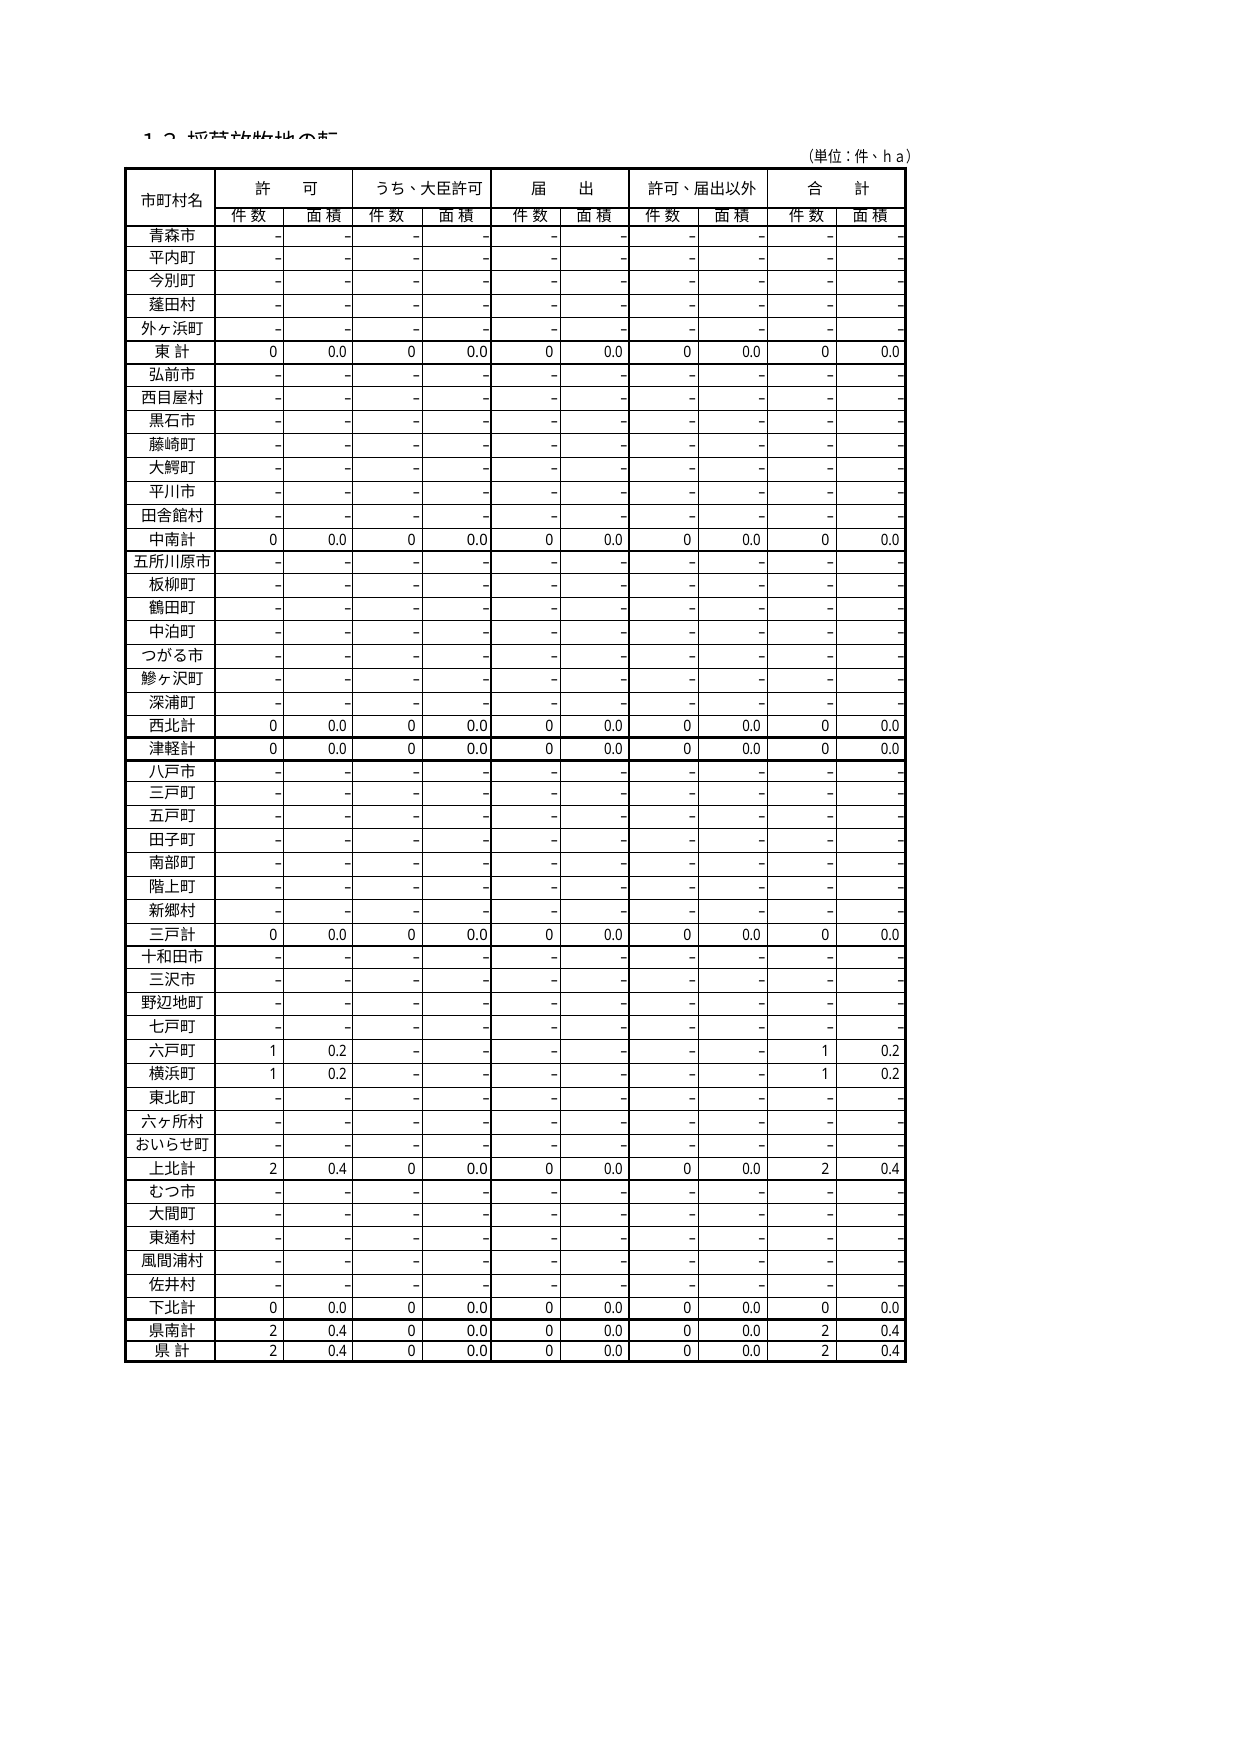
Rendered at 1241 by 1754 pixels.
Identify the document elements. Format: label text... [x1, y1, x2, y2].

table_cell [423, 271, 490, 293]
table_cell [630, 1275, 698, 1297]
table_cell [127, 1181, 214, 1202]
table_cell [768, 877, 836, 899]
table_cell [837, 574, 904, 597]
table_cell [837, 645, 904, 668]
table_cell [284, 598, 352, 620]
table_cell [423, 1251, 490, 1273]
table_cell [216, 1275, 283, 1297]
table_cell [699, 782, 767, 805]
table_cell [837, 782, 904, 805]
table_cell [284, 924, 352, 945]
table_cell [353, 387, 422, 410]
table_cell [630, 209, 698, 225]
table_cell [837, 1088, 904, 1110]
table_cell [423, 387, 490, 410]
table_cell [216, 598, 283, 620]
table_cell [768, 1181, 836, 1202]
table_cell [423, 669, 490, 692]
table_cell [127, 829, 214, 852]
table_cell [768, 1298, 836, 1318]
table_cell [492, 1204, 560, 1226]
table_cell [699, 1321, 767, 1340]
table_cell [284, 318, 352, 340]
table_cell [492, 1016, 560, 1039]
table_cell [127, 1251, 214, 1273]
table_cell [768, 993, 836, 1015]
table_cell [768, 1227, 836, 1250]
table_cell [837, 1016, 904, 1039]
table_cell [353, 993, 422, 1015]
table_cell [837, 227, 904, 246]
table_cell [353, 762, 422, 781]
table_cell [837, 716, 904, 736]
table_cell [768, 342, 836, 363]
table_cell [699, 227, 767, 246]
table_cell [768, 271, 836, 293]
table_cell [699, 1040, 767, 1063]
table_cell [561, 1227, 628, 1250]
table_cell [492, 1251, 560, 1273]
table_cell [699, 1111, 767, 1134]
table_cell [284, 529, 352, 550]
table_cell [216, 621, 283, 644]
text （単位：件、ｈａ） [801, 145, 1178, 167]
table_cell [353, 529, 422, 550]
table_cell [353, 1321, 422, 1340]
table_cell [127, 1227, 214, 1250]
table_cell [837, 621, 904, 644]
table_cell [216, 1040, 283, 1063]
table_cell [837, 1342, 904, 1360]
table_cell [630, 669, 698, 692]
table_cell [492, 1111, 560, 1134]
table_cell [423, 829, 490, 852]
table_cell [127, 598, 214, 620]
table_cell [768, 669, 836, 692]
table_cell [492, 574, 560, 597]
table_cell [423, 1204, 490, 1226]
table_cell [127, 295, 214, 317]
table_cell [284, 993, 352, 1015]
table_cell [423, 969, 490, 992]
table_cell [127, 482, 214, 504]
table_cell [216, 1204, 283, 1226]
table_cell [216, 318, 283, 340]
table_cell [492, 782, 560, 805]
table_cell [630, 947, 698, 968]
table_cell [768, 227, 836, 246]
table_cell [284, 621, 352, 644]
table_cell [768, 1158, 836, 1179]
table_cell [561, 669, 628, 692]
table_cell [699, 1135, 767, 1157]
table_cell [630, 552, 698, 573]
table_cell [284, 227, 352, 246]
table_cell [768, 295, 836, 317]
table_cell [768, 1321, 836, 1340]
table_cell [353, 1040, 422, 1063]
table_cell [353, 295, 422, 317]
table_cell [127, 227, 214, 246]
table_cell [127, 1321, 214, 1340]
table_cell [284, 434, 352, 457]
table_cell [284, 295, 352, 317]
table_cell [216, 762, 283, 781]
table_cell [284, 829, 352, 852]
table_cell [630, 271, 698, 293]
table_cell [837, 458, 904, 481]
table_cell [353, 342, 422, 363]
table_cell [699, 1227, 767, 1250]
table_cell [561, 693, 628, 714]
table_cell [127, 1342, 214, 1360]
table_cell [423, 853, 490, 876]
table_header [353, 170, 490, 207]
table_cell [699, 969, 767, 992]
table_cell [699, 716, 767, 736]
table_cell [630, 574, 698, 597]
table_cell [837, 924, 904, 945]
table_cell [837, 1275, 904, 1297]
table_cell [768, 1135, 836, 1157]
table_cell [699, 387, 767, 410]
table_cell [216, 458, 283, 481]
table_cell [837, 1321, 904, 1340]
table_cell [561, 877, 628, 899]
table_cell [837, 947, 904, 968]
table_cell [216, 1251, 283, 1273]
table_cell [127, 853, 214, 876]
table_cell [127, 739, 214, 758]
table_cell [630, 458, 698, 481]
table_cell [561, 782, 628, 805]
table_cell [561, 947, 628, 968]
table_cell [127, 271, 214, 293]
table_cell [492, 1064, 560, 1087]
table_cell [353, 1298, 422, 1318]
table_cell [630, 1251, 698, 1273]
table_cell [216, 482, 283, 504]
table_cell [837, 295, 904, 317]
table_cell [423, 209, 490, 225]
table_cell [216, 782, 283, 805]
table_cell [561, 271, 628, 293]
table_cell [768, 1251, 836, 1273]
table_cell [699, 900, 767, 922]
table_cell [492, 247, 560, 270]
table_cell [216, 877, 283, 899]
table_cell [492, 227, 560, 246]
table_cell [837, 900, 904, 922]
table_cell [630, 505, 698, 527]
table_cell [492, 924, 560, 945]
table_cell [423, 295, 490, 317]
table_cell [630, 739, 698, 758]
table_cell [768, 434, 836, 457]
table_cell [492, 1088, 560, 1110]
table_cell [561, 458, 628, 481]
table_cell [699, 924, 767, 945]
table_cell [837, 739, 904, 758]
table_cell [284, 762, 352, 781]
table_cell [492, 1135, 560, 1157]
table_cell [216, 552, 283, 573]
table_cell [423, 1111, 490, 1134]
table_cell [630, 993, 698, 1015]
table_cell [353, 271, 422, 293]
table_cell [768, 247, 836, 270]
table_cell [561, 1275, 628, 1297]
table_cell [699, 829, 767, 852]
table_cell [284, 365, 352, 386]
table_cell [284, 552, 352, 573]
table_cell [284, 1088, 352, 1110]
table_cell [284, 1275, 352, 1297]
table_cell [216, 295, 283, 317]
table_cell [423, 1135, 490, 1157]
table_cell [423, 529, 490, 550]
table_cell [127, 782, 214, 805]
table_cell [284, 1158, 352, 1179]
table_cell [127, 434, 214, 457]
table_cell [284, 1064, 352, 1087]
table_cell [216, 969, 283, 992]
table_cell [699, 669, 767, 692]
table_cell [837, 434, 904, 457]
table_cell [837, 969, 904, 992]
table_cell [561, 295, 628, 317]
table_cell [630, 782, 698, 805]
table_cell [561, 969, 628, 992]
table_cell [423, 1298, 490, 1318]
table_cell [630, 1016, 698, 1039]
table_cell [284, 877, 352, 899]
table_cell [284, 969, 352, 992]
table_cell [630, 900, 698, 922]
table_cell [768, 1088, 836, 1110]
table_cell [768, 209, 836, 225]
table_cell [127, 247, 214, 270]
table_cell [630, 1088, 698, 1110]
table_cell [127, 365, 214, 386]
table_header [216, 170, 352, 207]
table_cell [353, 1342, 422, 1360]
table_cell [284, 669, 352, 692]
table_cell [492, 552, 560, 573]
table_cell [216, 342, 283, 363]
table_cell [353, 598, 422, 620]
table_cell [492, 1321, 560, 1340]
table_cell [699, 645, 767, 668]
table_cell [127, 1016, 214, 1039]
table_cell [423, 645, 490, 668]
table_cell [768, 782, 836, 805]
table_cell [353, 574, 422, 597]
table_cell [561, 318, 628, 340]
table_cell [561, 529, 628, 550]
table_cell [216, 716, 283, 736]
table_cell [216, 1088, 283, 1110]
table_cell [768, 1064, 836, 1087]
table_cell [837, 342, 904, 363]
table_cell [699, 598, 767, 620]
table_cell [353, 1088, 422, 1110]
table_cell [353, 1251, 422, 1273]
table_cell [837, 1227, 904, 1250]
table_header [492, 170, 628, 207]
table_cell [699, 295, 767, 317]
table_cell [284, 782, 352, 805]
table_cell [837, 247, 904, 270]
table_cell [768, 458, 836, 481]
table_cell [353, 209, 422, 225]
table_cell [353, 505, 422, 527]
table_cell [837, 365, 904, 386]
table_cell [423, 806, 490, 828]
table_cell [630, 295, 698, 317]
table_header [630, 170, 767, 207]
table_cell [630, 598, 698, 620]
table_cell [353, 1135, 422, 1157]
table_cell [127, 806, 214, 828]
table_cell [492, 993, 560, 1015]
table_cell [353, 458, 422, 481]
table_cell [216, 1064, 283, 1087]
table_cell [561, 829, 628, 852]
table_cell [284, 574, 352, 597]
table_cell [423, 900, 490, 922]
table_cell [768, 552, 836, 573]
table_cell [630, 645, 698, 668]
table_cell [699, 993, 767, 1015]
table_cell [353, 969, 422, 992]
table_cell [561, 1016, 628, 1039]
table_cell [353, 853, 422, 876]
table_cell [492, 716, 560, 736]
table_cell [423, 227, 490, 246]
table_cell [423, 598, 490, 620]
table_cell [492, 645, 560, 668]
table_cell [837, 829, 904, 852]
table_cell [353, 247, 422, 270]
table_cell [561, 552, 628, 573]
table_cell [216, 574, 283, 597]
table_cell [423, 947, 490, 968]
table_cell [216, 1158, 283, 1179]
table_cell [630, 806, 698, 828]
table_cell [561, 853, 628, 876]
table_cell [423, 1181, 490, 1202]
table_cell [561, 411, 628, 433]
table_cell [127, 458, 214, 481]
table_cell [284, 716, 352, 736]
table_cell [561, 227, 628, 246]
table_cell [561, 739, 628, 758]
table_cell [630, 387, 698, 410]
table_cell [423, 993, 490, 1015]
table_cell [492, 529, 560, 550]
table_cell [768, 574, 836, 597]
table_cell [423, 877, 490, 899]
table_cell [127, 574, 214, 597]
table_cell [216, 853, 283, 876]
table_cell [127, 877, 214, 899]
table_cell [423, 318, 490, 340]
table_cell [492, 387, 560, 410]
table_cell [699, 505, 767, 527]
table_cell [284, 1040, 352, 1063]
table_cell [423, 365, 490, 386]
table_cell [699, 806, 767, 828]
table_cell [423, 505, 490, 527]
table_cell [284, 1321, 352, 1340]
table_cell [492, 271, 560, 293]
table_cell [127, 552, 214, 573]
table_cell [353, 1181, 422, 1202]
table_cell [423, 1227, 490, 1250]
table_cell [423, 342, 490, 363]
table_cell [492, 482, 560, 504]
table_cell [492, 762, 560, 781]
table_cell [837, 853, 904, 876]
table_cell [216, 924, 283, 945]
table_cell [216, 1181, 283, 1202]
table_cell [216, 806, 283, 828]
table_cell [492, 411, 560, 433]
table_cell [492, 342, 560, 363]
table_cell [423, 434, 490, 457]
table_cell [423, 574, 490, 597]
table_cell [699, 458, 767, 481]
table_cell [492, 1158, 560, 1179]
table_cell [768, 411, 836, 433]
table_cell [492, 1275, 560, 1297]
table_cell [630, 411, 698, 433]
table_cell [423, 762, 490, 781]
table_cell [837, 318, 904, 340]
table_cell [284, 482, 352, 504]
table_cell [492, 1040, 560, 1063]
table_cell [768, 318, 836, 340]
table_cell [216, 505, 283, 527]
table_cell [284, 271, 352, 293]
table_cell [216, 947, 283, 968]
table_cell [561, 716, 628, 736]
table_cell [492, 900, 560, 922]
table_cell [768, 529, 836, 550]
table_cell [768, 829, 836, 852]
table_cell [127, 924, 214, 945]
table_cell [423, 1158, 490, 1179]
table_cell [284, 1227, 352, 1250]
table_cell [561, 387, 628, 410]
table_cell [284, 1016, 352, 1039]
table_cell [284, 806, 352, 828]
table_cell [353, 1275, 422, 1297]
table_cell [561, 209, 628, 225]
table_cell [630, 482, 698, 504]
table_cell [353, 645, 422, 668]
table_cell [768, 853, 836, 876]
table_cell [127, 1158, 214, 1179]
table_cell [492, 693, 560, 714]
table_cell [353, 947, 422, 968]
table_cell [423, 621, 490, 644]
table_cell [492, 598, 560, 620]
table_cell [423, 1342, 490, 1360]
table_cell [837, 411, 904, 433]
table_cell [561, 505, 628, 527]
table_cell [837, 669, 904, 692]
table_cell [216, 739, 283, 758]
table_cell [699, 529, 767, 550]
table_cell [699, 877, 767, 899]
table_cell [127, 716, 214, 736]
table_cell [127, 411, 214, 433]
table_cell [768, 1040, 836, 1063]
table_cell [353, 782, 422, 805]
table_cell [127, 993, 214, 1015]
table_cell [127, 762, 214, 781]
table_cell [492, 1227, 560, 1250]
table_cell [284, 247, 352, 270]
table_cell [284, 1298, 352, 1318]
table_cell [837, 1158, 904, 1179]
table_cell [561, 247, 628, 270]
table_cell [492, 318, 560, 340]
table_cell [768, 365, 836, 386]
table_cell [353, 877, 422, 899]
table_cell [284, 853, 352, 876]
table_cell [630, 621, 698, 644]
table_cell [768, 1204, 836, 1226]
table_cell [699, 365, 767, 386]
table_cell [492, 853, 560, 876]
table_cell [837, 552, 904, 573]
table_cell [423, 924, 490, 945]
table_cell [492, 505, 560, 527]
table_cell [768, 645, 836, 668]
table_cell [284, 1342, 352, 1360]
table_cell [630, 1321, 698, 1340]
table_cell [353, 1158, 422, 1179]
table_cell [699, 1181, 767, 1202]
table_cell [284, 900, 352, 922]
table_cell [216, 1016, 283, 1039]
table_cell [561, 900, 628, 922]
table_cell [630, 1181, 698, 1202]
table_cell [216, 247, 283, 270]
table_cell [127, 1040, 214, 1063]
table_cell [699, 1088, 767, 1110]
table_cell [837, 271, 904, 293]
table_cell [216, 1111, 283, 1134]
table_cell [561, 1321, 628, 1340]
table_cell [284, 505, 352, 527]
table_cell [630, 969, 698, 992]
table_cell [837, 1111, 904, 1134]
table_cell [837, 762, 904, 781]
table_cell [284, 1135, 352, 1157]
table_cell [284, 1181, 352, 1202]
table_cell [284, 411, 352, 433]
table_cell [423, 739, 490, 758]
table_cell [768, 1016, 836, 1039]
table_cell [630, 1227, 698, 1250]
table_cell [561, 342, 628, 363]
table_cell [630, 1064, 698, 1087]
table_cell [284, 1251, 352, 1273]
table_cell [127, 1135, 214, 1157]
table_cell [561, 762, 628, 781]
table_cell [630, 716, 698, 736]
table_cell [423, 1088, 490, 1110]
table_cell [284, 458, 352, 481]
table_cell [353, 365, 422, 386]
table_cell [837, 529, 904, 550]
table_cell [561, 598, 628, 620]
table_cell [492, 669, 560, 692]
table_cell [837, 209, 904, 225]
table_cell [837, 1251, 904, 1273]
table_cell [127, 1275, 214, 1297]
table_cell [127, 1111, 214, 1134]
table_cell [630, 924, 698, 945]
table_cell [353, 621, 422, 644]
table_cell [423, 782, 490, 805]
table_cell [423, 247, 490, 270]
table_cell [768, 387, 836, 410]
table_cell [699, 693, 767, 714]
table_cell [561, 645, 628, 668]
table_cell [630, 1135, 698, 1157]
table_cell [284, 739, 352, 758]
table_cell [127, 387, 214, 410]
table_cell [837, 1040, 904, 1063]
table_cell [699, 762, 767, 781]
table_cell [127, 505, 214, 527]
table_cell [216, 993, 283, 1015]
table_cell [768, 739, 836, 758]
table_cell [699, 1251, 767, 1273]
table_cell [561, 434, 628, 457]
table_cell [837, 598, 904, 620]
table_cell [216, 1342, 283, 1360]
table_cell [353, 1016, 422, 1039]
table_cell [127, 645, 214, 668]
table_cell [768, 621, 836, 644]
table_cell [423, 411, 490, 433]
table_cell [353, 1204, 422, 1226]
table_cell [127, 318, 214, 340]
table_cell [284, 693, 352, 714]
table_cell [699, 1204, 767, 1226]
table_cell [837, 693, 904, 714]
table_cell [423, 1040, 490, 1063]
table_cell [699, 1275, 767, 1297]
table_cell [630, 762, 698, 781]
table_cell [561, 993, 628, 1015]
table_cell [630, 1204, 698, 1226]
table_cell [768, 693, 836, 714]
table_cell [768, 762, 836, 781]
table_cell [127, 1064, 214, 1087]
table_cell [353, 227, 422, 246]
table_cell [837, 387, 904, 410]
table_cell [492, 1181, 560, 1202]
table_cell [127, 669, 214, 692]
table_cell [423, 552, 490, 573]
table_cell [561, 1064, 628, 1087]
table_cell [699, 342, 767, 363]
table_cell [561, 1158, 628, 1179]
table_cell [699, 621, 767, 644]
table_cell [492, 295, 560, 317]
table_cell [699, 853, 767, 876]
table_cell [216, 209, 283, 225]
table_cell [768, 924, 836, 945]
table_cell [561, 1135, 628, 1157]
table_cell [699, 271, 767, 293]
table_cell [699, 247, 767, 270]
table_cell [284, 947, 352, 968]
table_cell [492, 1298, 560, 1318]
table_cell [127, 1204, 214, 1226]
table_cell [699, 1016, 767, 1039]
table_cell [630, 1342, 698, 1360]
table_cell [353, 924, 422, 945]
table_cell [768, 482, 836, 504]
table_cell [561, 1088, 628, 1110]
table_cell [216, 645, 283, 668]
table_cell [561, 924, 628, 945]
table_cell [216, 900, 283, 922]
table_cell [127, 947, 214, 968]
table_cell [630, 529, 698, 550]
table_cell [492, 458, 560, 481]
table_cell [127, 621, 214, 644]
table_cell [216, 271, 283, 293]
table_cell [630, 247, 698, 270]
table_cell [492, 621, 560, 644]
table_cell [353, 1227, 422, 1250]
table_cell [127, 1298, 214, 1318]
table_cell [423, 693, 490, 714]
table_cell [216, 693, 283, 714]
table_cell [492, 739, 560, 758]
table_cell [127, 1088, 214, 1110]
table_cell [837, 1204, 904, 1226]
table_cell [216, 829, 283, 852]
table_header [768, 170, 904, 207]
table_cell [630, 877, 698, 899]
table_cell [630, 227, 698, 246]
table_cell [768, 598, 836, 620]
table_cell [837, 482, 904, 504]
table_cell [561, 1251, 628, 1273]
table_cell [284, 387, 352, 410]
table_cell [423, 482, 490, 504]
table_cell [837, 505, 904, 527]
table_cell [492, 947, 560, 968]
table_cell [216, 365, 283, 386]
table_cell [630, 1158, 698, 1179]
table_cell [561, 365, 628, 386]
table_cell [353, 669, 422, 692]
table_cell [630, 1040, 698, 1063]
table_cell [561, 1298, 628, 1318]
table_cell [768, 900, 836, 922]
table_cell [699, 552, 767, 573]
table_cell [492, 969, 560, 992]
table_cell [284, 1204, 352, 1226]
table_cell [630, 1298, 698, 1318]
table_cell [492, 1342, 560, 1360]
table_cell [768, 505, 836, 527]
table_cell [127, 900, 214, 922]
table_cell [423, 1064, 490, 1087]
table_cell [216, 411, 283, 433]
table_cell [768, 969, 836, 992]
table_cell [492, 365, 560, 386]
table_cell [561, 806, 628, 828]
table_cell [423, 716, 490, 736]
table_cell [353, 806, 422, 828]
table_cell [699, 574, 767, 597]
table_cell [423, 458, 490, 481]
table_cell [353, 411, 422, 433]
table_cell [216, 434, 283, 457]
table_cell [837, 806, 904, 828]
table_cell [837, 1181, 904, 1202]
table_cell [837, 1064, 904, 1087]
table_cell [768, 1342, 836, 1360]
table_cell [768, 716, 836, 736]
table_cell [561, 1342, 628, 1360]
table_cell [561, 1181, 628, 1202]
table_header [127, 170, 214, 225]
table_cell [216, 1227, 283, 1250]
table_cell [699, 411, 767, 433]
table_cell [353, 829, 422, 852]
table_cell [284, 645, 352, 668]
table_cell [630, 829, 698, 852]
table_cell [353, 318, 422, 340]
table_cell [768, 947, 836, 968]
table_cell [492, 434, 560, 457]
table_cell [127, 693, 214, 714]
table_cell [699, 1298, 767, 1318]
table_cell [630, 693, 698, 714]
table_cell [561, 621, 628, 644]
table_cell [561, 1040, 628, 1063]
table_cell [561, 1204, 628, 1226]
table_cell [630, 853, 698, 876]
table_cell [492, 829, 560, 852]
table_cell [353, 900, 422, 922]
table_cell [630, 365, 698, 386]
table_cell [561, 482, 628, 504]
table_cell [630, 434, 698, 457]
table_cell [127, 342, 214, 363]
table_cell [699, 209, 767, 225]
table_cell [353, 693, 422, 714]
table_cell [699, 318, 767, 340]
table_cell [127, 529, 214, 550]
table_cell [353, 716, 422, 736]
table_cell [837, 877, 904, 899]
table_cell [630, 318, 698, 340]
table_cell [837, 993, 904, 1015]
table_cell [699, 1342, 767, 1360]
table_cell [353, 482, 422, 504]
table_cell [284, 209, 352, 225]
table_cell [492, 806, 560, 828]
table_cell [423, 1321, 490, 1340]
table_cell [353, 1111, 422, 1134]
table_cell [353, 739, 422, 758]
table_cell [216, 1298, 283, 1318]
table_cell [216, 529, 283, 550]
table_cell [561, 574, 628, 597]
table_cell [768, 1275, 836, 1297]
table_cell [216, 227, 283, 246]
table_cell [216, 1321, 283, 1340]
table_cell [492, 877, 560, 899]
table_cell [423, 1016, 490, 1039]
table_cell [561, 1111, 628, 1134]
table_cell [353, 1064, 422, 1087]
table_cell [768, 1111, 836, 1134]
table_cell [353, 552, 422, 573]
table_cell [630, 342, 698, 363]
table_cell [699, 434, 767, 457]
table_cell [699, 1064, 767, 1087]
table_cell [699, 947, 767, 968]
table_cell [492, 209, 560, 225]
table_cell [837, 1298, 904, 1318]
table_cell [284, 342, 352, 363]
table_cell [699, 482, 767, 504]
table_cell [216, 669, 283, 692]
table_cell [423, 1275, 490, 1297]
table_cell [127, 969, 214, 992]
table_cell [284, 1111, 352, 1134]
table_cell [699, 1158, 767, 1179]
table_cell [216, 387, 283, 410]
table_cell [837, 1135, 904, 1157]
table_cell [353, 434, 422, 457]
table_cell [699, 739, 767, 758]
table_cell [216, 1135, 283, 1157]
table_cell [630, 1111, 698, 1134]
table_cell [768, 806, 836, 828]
